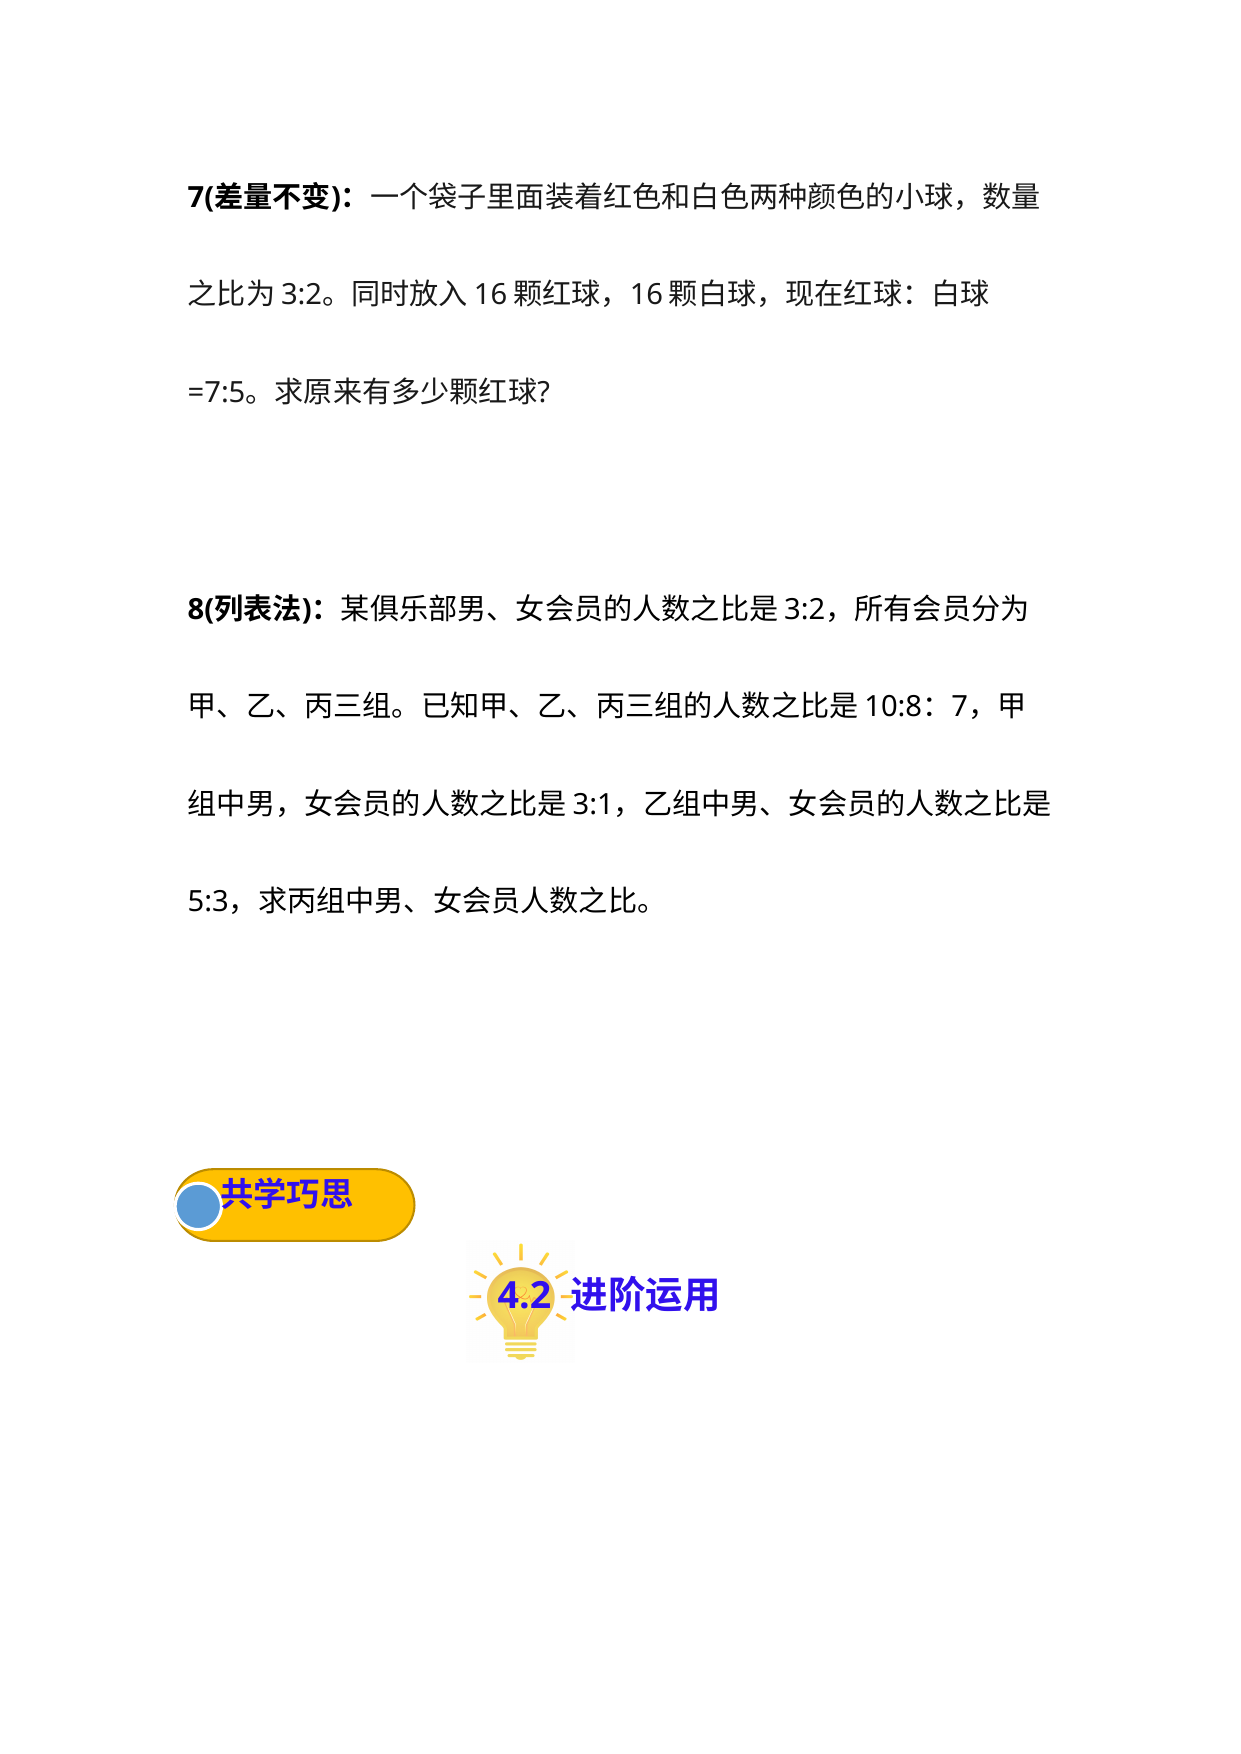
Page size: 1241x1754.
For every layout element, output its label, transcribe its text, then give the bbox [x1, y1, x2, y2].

list 7(差量不变)：一个袋子里面装着红色和白色两种颜色的小球，数量之比为3:2。同时放入16颗红球，16颗白球，现在红球：白球=7:5。求原来有多少颗红球? [187, 162, 1053, 422]
picture [466, 1240, 575, 1363]
text 8(列表法)：某俱乐部男、女会员的人数之比是3:2，所有会员分为甲、乙、丙三组。已知甲、乙、丙三组的人数之比是10:8：7，甲组中男，女会员的人数之比是3:1，乙组中男、女会员的人数之比是5:3，求丙组中男、女会员人数之比。 [187, 574, 1053, 932]
